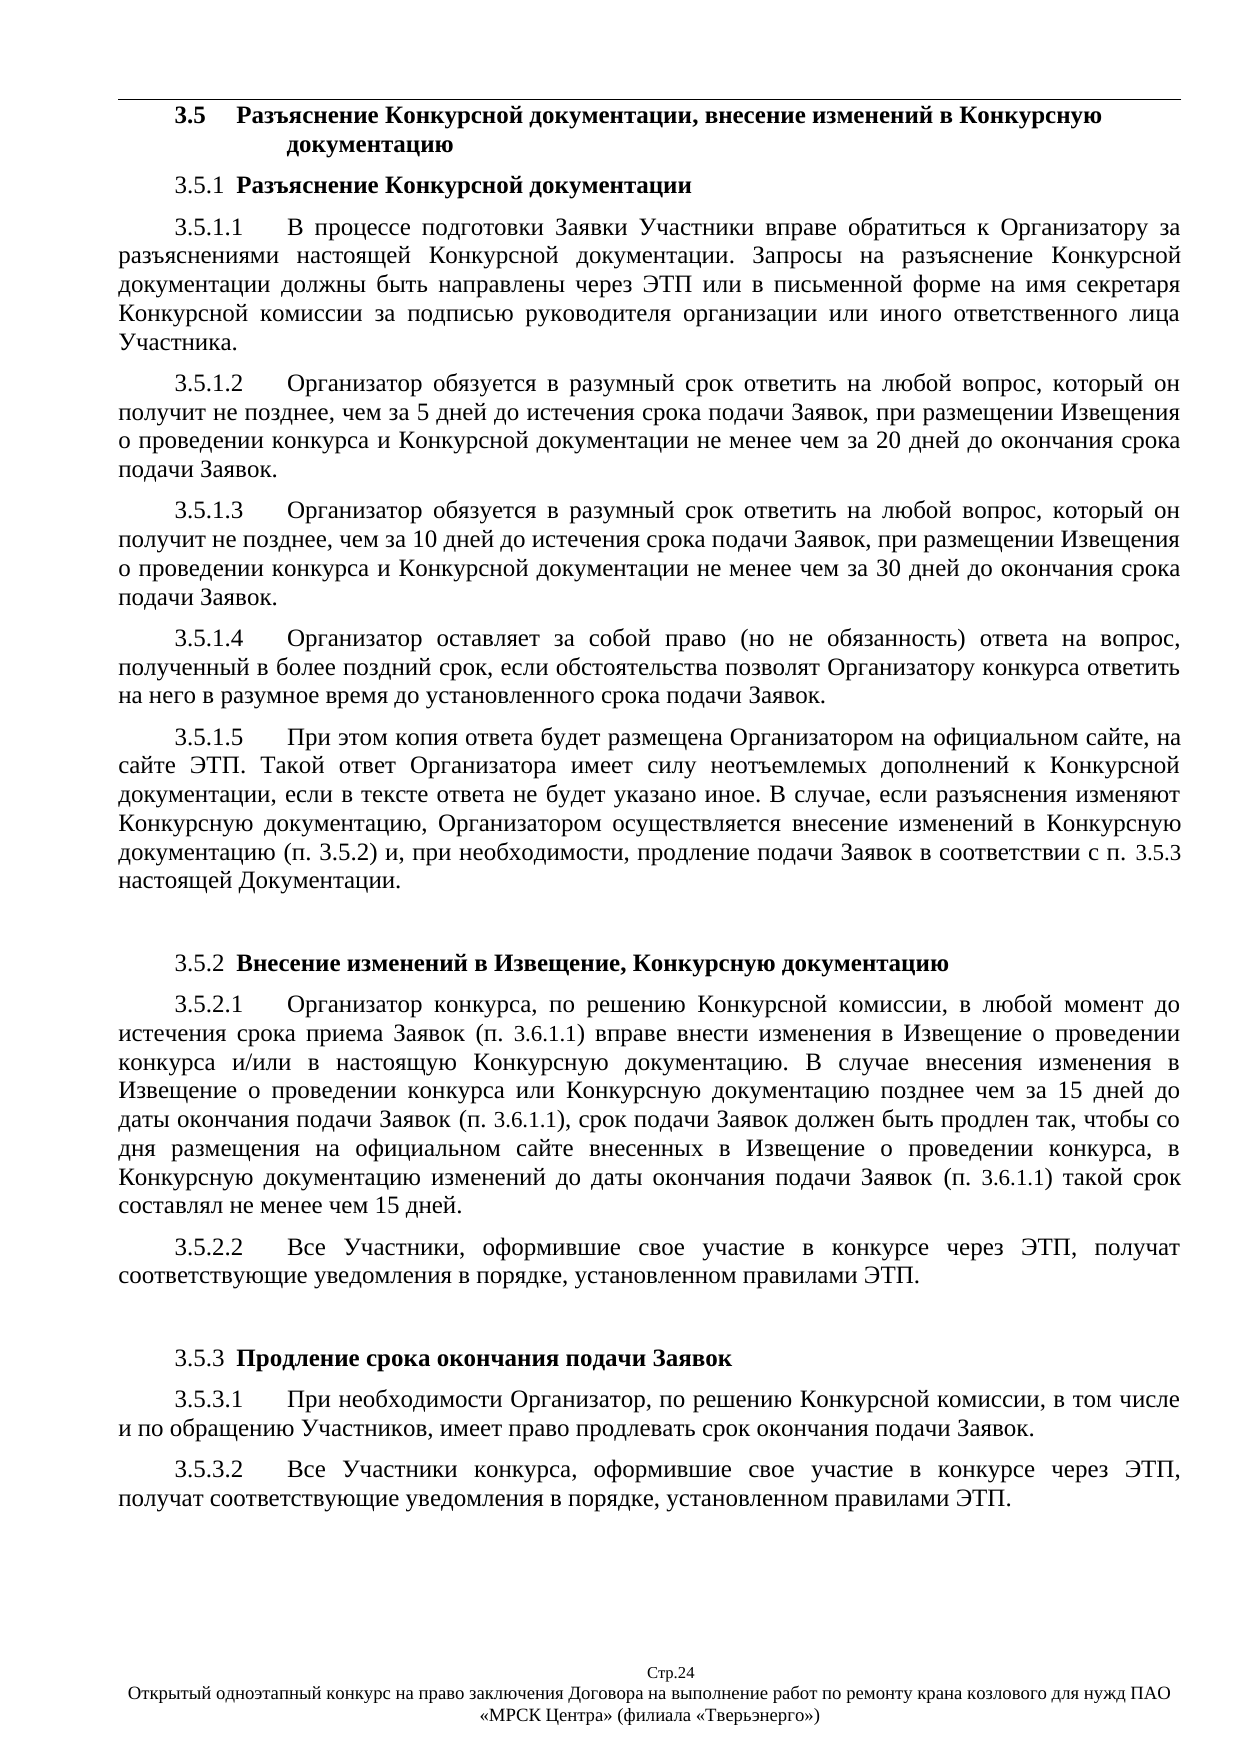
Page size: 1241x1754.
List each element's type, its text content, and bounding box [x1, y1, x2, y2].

list Все Участники конкурса, оформившие свое участие в конкурсе через ЭТП, получат соответствующие уведомления в порядке, установленном правилами ЭТП. [118, 1454, 1181, 1512]
subtitle Разъяснение Конкурсной документации [174, 170, 1181, 199]
list Организатор обязуется в разумный срок ответить на любой вопрос, который он получит не позднее, чем за 10 дней до истечения срока подачи Заявок, при размещении Извещения о проведении конкурса и Конкурсной документации не менее чем за 30 дней до окончания срока подачи Заявок. [118, 495, 1181, 610]
list При этом копия ответа будет размещена Организатором на официальном сайте, на сайте ЭТП. Такой ответ Организатора имеет силу неотъемлемых дополнений к Конкурсной документации, если в тексте ответа не будет указано иное. В случае, если разъяснения изменяют Конкурсную документацию, Организатором осуществляется внесение изменений в Конкурсную документацию (п. 3.5.2) и, при необходимости, продление подачи Заявок в соответствии с п. 3.5.3 настоящей Документации. [118, 722, 1181, 894]
list Организатор обязуется в разумный срок ответить на любой вопрос, который он получит не позднее, чем за 5 дней до истечения срока подачи Заявок, при размещении Извещения о проведении конкурса и Конкурсной документации не менее чем за 20 дней до окончания срока подачи Заявок. [118, 368, 1181, 483]
list При необходимости Организатор, по решению Конкурсной комиссии, в том числе и по обращению Участников, имеет право продлевать срок окончания подачи Заявок. [118, 1384, 1181, 1442]
list Все Участники, оформившие свое участие в конкурсе через ЭТП, получат соответствующие уведомления в порядке, установленном правилами ЭТП. [118, 1232, 1181, 1289]
list В процессе подготовки Заявки Участники вправе обратиться к Организатору за разъяснениями настоящей Конкурсной документации. Запросы на разъяснение Конкурсной документации должны быть направлены через ЭТП или в письменной форме на имя секретаря Конкурсной комиссии за подписью руководителя организации или иного ответственного лица Участника. [118, 212, 1181, 355]
subtitle Разъяснение Конкурсной документации, внесение изменений в Конкурсную документацию [174, 100, 1181, 158]
subtitle Продление срока окончания подачи Заявок [174, 1343, 1181, 1372]
list Организатор конкурса, по решению Конкурсной комиссии, в любой момент до истечения срока приема Заявок (п. 3.6.1.1) вправе внести изменения в Извещение о проведении конкурса и/или в настоящую Конкурсную документацию. В случае внесения изменения в Извещение о проведении конкурса или Конкурсную документацию позднее чем за 15 дней до даты окончания подачи Заявок (п. 3.6.1.1), срок подачи Заявок должен быть продлен так, чтобы со дня размещения на официальном сайте внесенных в Извещение о проведении конкурса, в Конкурсную документацию изменений до даты окончания подачи Заявок (п. 3.6.1.1) такой срок составлял не менее чем 15 дней. [118, 989, 1181, 1219]
list Организатор оставляет за собой право (но не обязанность) ответа на вопрос, полученный в более поздний срок, если обстоятельства позволят Организатору конкурса ответить на него в разумное время до установленного срока подачи Заявок. [118, 623, 1181, 709]
subtitle Внесение изменений в Извещение, Конкурсную документацию [174, 948, 1181, 977]
